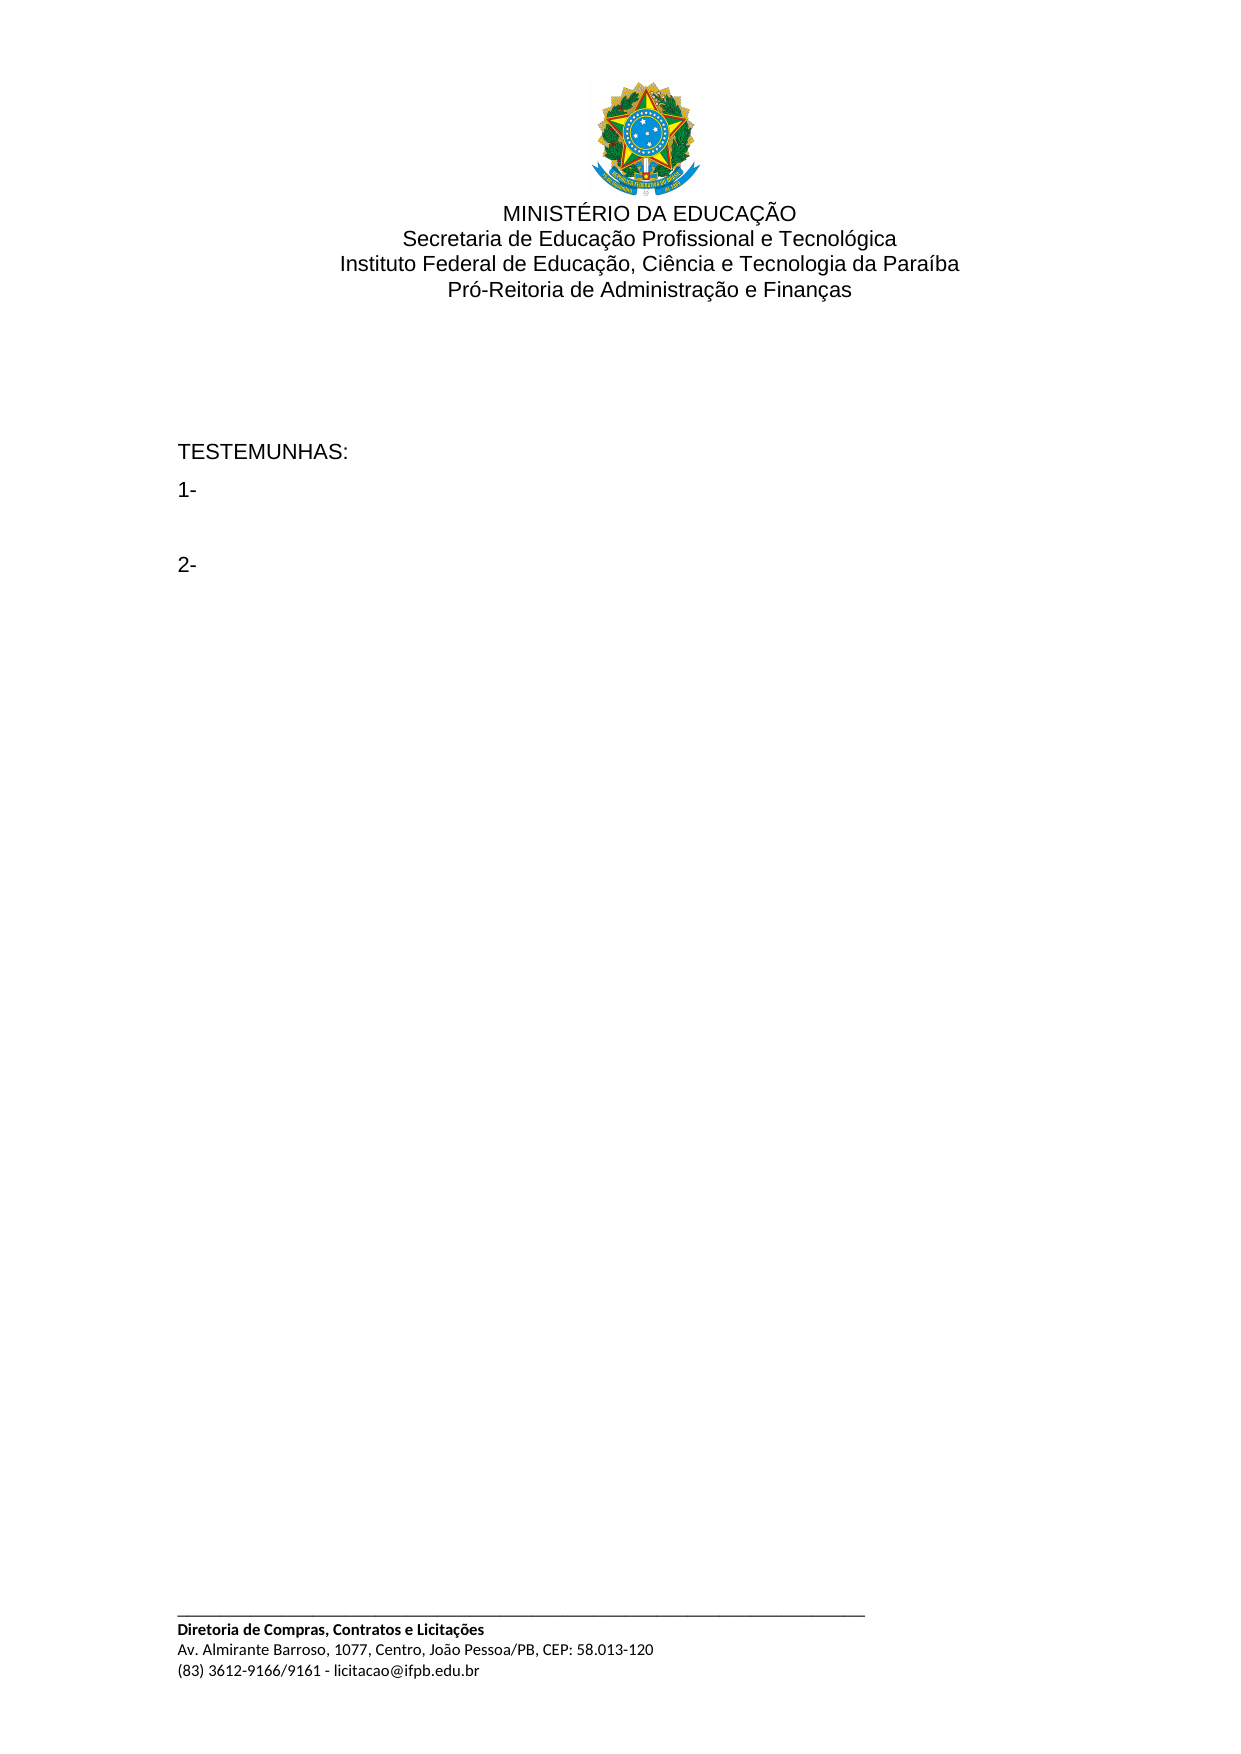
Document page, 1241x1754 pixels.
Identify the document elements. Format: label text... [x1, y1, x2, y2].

picture [588, 79, 704, 199]
text 1- [177, 476, 1122, 502]
text 2- [177, 552, 1122, 577]
text TESTEMUNHAS: [177, 439, 1122, 464]
